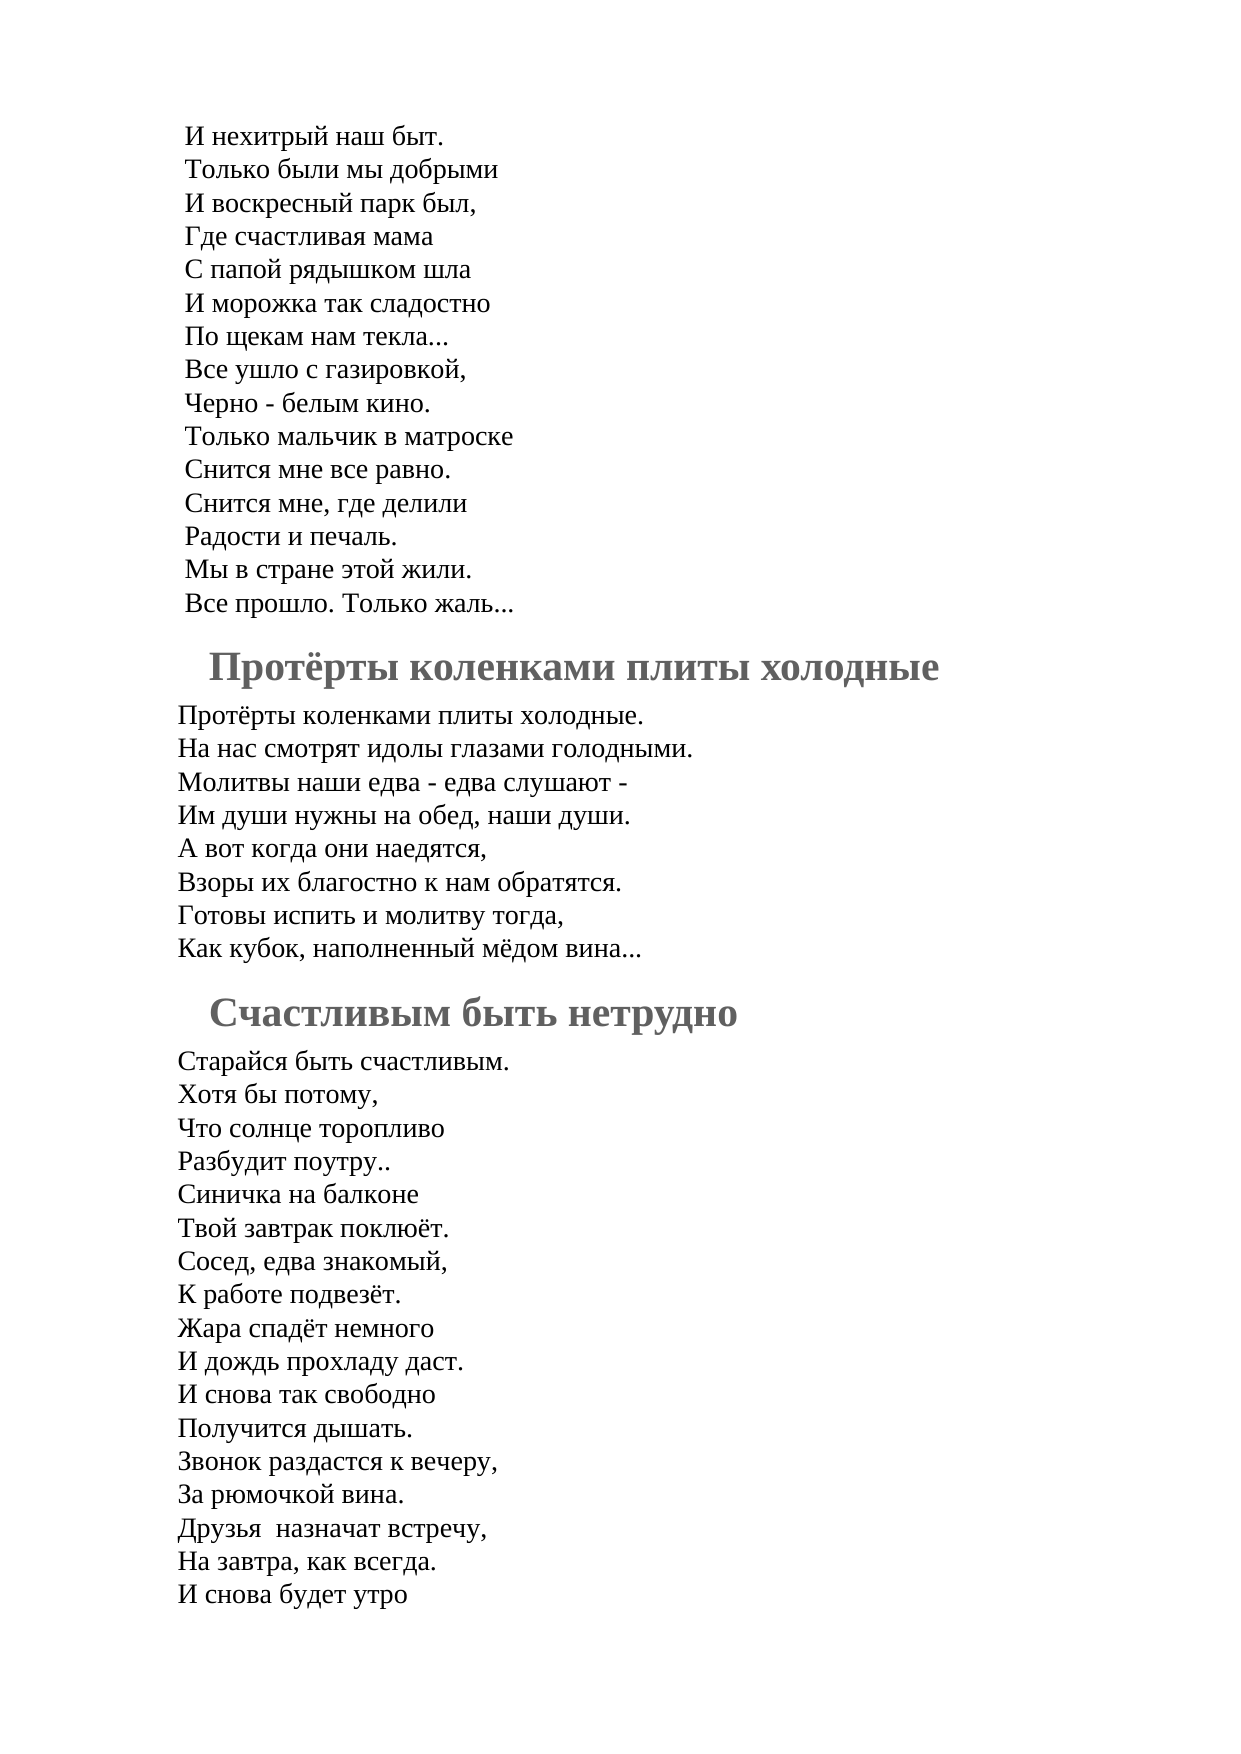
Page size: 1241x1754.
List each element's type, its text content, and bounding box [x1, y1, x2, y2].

text Протёрты коленками плиты холодные [208, 642, 1152, 689]
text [177, 118, 1152, 618]
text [177, 1043, 1152, 1610]
text Протёрты коленками плиты холодные. На нас смотрят идолы глазами голодными. Молитвы наши едва - едва слушают - Им души нужны на обед, наши души. А вот когда они наедятся, Взоры их благостно к нам обратятся. Готовы испить и молитву тогда, Как кубок, наполненный мёдом вина... [177, 697, 1152, 964]
text Счастливым быть нетрудно [208, 987, 1152, 1035]
